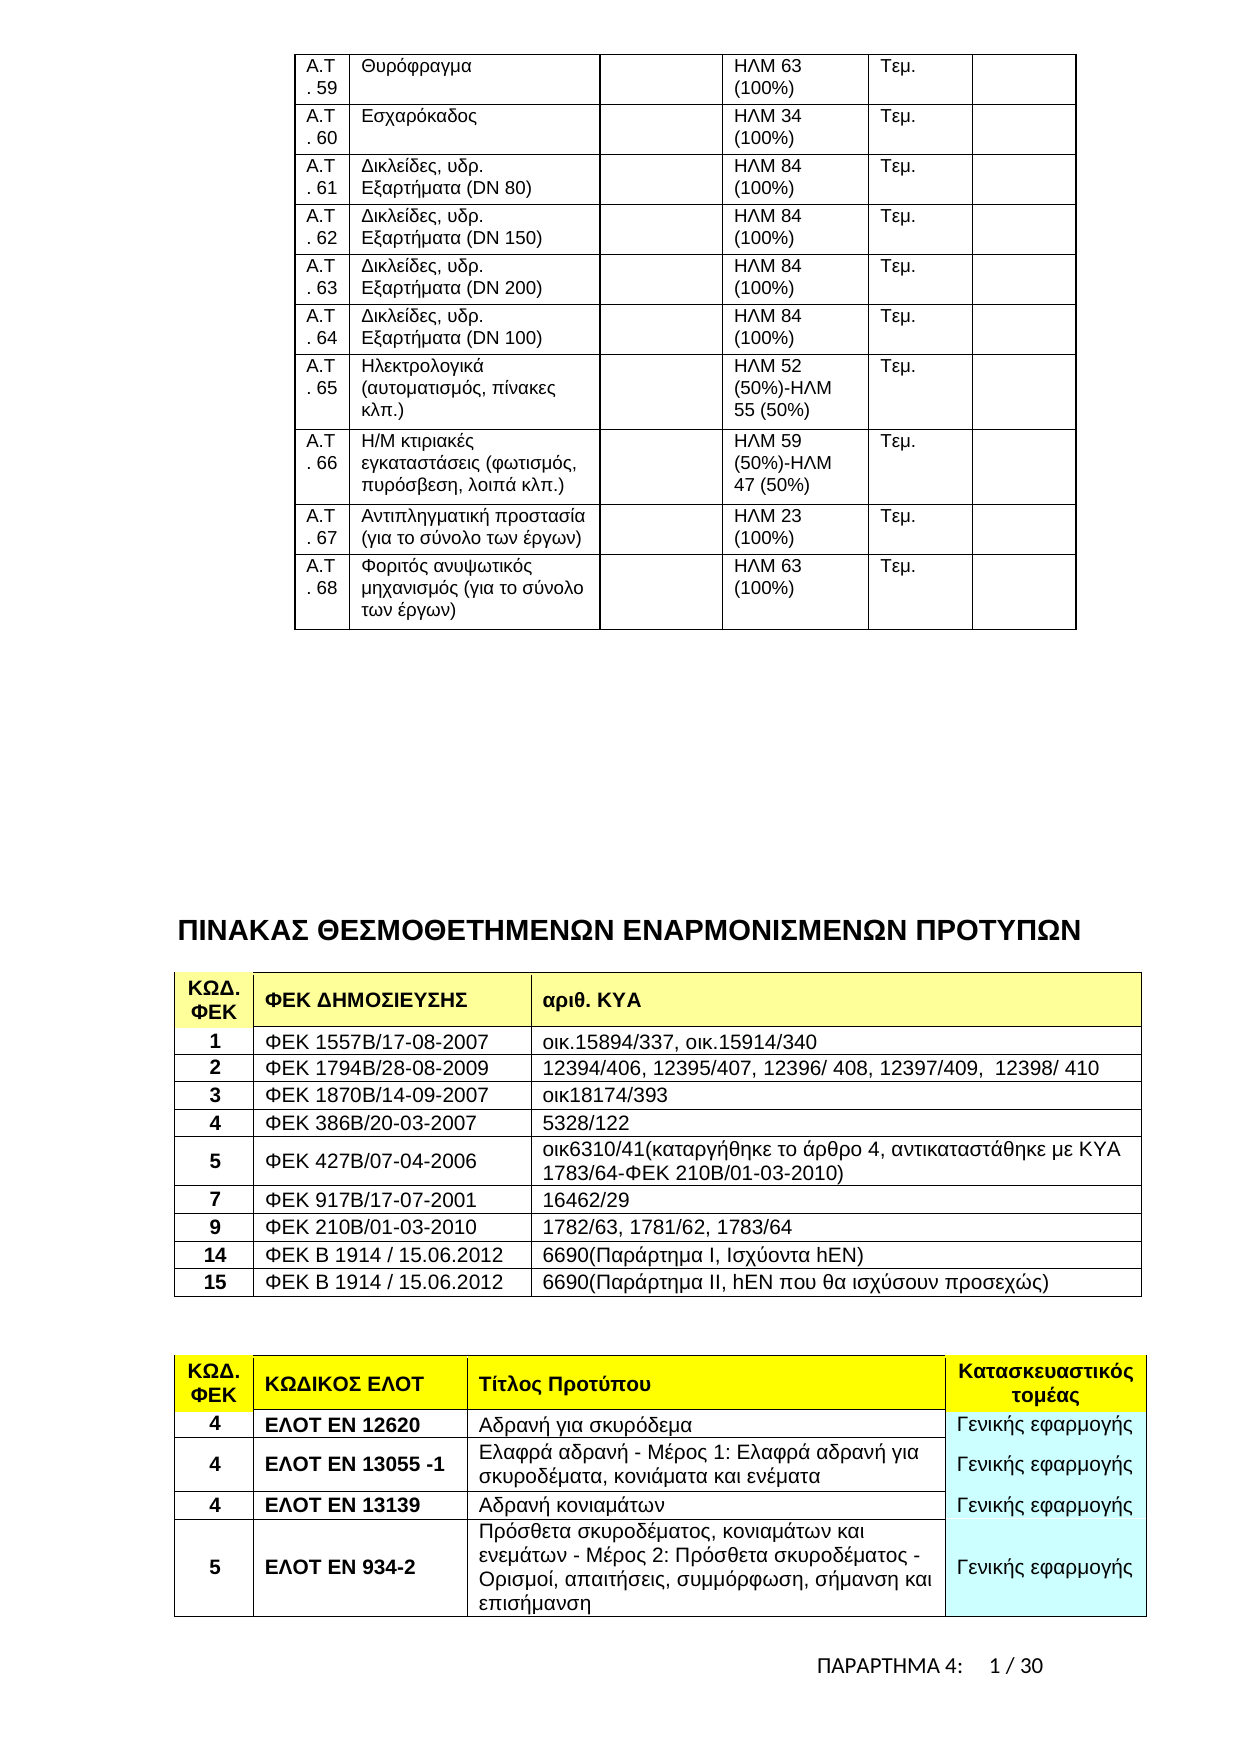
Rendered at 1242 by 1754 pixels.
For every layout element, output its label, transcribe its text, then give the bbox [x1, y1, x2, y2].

table_cell [601, 205, 722, 254]
table_header Τίτλος Προτύπου [468, 1356, 945, 1409]
table_cell ΗΛΜ 59 (50%)-ΗΛΜ 47 (50%) [723, 430, 868, 504]
table_cell Τεμ. [869, 505, 972, 554]
table_cell Τεμ. [869, 205, 972, 254]
table_cell 4 [175, 1438, 253, 1491]
table_cell οικ18174/393 [532, 1082, 1141, 1109]
table_cell 7 [175, 1186, 253, 1213]
table_cell [973, 305, 1075, 354]
table_cell οικ.15894/337, οικ.15914/340 [532, 1027, 1141, 1053]
table_cell 5 [175, 1137, 253, 1185]
table_cell A.T. 68 [296, 555, 349, 629]
table_cell [601, 155, 722, 204]
table_cell ΦΕΚ 386Β/20-03-2007 [254, 1110, 531, 1136]
table_cell Γενικής εφαρμογής [946, 1412, 1146, 1437]
table_cell Δικλείδες, υδρ. Εξαρτήματα (DN 100) [350, 305, 599, 354]
table_cell Ηλεκτρολογικά (αυτοματισμός, πίνακες κλπ.) [350, 355, 599, 429]
table_cell ΦΕΚ 917Β/17-07-2001 [254, 1186, 531, 1213]
table_cell 9 [175, 1214, 253, 1241]
table_cell ΦΕΚ 1794Β/28-08-2009 [254, 1055, 531, 1081]
table_cell ΦΕΚ 1557Β/17-08-2007 [254, 1027, 531, 1053]
table_header ΦΕΚ ΔΗΜΟΣΙΕΥΣΗΣ [254, 973, 531, 1026]
table_cell [601, 555, 722, 629]
table_header αριθ. ΚΥΑ [531, 973, 1141, 1026]
table_cell ΗΛΜ 63 (100%) [723, 555, 868, 629]
table_cell ΕΛΟΤ ΕΝ 13055 -1 [254, 1438, 467, 1491]
table_cell A.T. 64 [296, 305, 349, 354]
table_cell ΗΛΜ 84 (100%) [723, 205, 868, 254]
table_cell Θυρόφραγμα [350, 55, 599, 104]
table_cell οικ6310/41(καταργήθηκε το άρθρο 4, αντικαταστάθηκε με ΚΥΑ 1783/64-ΦΕΚ 210Β/01-03-2010) [532, 1137, 1141, 1185]
table_cell ΕΛΟΤ ΕΝ 13139 [254, 1492, 467, 1518]
table_cell 14 [175, 1242, 253, 1268]
table_cell 5 [175, 1520, 253, 1616]
table_cell ΕΛΟΤ EN 934-2 [254, 1520, 467, 1616]
table_cell 1782/63, 1781/62, 1783/64 [532, 1214, 1141, 1241]
table_cell [973, 355, 1075, 429]
table_cell Τεμ. [869, 555, 972, 629]
table_cell A.T. 61 [296, 155, 349, 204]
table_cell Τεμ. [869, 255, 972, 304]
table_cell [973, 255, 1075, 304]
table_cell 1 [175, 1028, 253, 1053]
table_cell [973, 555, 1075, 629]
table_cell ΦΕΚ 1870Β/14-09-2007 [254, 1082, 531, 1109]
table_cell [601, 355, 722, 429]
table_cell 12394/406, 12395/407, 12396/ 408, 12397/409, 12398/ 410 [532, 1055, 1141, 1081]
table_cell 3 [175, 1082, 253, 1109]
table_cell ΗΛΜ 63 (100%) [723, 55, 868, 104]
table_cell [601, 255, 722, 304]
table_cell [601, 430, 722, 504]
table_cell ΦΕΚ Β 1914 / 15.06.2012 [254, 1242, 531, 1268]
table_cell Εσχαρόκαδος [350, 105, 599, 154]
table_cell Αδρανή για σκυρόδεμα [468, 1410, 945, 1437]
table_cell ΗΛΜ 84 (100%) [723, 155, 868, 204]
text ΠΙΝΑΚΑΣ ΘΕΣΜΟΘΕΤΗΜΕΝΩΝ ΕΝΑΡΜΟΝΙΣΜΕΝΩΝ ΠΡΟΤΥΠΩΝ [177, 913, 1208, 946]
table_cell ΕΛΟΤ ΕΝ 12620 [254, 1410, 467, 1437]
table_cell 6690(Παράρτημα Ι, Ισχύοντα hEN) [532, 1242, 1141, 1268]
table_cell [601, 55, 722, 104]
table_cell 15 [175, 1269, 253, 1296]
table_cell 2 [175, 1055, 253, 1081]
table_cell A.T. 60 [296, 105, 349, 154]
table_cell A.T. 59 [296, 55, 349, 104]
table_cell A.T. 63 [296, 255, 349, 304]
table_cell ΗΛΜ 84 (100%) [723, 255, 868, 304]
table_header ΚΩΔ. ΦΕΚ [175, 975, 253, 1026]
table_cell Πρόσθετα σκυροδέματος, κονιαμάτων και ενεμάτων - Μέρος 2: Πρόσθετα σκυροδέματος - Ορισμοί, απαιτήσεις, συμμόρφωση, σήμανση και επισήμανση [468, 1520, 945, 1616]
table_cell [601, 305, 722, 354]
table_cell ΗΛΜ 23 (100%) [723, 505, 868, 554]
table_cell A.T. 62 [296, 205, 349, 254]
table_cell Τεμ. [869, 55, 972, 104]
table_cell [601, 105, 722, 154]
table_cell 16462/29 [532, 1186, 1141, 1213]
table_cell Τεμ. [869, 105, 972, 154]
table_cell ΦΕΚ 210Β/01-03-2010 [254, 1214, 531, 1241]
table_cell ΦΕΚ Β 1914 / 15.06.2012 [254, 1269, 531, 1296]
table_cell 6690(Παράρτημα ΙΙ, hEN που θα ισχύσουν προσεχώς) [532, 1269, 1141, 1296]
table_cell Δικλείδες, υδρ. Εξαρτήματα (DN 80) [350, 155, 599, 204]
table_header Κατασκευαστικός τομέας [946, 1358, 1146, 1409]
table_cell [601, 505, 722, 554]
table_cell 5328/122 [532, 1110, 1141, 1136]
table_cell 4 [175, 1492, 253, 1518]
table_cell Δικλείδες, υδρ. Εξαρτήματα (DN 150) [350, 205, 599, 254]
table_cell Ελαφρά αδρανή - Μέρος 1: Ελαφρά αδρανή για σκυροδέματα, κονιάματα και ενέματα [468, 1438, 945, 1491]
table_cell Τεμ. [869, 305, 972, 354]
table_header ΚΩΔΙΚΟΣ ΕΛΟΤ [254, 1356, 467, 1409]
table_header ΚΩΔ. ΦΕΚ [175, 1358, 253, 1409]
table_cell [973, 505, 1075, 554]
table_cell Αδρανή κονιαμάτων [468, 1492, 945, 1518]
table_cell ΗΛΜ 34 (100%) [723, 105, 868, 154]
table_cell [973, 55, 1075, 104]
table_cell [973, 105, 1075, 154]
table_cell Γενικής εφαρμογής [946, 1520, 1146, 1616]
table_cell 4 [175, 1412, 253, 1437]
table_cell ΗΛΜ 84 (100%) [723, 305, 868, 354]
table_cell [973, 155, 1075, 204]
table_cell Δικλείδες, υδρ. Εξαρτήματα (DN 200) [350, 255, 599, 304]
table_cell ΦΕΚ 427Β/07-04-2006 [254, 1137, 531, 1185]
table_cell Τεμ. [869, 430, 972, 504]
table_cell Φοριτός ανυψωτικός μηχανισμός (για το σύνολο των έργων) [350, 555, 599, 629]
table_cell Τεμ. [869, 155, 972, 204]
table_cell Η/Μ κτιριακές εγκαταστάσεις (φωτισμός, πυρόσβεση, λοιπά κλπ.) [350, 430, 599, 504]
table_cell Γενικής εφαρμογής [946, 1492, 1146, 1518]
table_cell ΗΛΜ 52 (50%)-ΗΛΜ 55 (50%) [723, 355, 868, 429]
table_cell [973, 430, 1075, 504]
table_cell 4 [175, 1110, 253, 1136]
table_cell Αντιπληγματική προστασία (για το σύνολο των έργων) [350, 505, 599, 554]
table_cell A.T. 67 [296, 505, 349, 554]
table_cell A.T. 65 [296, 355, 349, 429]
table_cell A.T. 66 [296, 430, 349, 504]
table_cell Τεμ. [869, 355, 972, 429]
table_cell [973, 205, 1075, 254]
table_cell Γενικής εφαρμογής [946, 1438, 1146, 1491]
